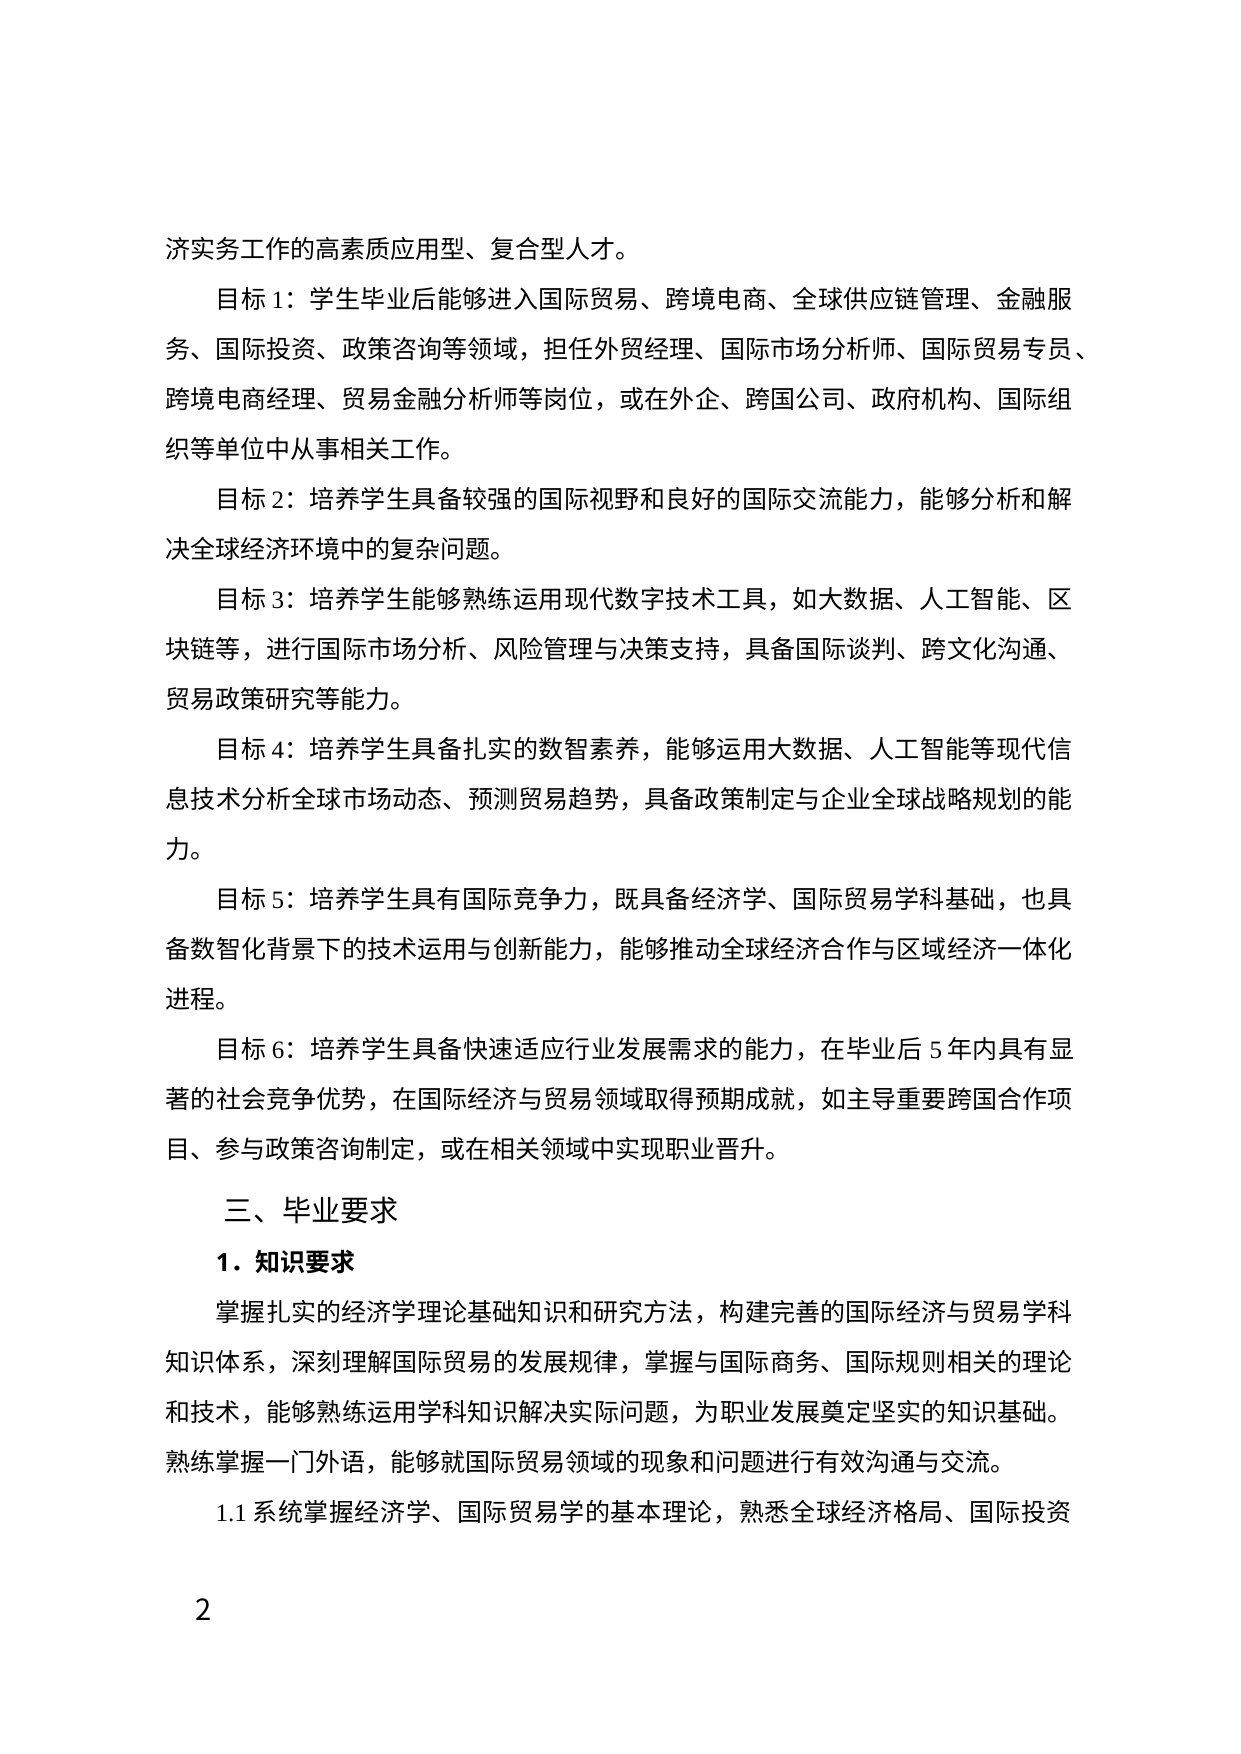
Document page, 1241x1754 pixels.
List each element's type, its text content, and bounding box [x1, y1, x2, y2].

text 掌握扎实的经济学理论基础知识和研究方法，构建完善的国际经济与贸易学科知识体系，深刻理解国际贸易的发展规律，掌握与国际商务、国际规则相关的理论和技术，能够熟练运用学科知识解决实际问题，为职业发展奠定坚实的知识基础。熟练掌握一门外语，能够就国际贸易领域的现象和问题进行有效沟通与交流。 [165, 1281, 1075, 1481]
text 1．知识要求 [165, 1231, 1075, 1281]
text 目标2：培养学生具备较强的国际视野和良好的国际交流能力，能够分析和解决全球经济环境中的复杂问题。 [165, 468, 1075, 568]
text 目标5：培养学生具有国际竞争力，既具备经济学、国际贸易学科基础，也具备数智化背景下的技术运用与创新能力，能够推动全球经济合作与区域经济一体化进程。 [165, 868, 1075, 1018]
text 目标1：学生毕业后能够进入国际贸易、跨境电商、全球供应链管理、金融服务、国际投资、政策咨询等领域，担任外贸经理、国际市场分析师、国际贸易专员、跨境电商经理、贸易金融分析师等岗位，或在外企、跨国公司、政府机构、国际组织等单位中从事相关工作。 [165, 268, 1075, 468]
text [165, 218, 1075, 268]
text 目标3：培养学生能够熟练运用现代数字技术工具，如大数据、人工智能、区块链等，进行国际市场分析、风险管理与决策支持，具备国际谈判、跨文化沟通、贸易政策研究等能力。 [165, 568, 1075, 718]
text 三、毕业要求 [165, 1181, 1075, 1231]
text 目标6：培养学生具备快速适应行业发展需求的能力，在毕业后5年内具有显著的社会竞争优势，在国际经济与贸易领域取得预期成就，如主导重要跨国合作项目、参与政策咨询制定，或在相关领域中实现职业晋升。 [165, 1018, 1075, 1168]
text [165, 1481, 1075, 1531]
text 目标4：培养学生具备扎实的数智素养，能够运用大数据、人工智能等现代信息技术分析全球市场动态、预测贸易趋势，具备政策制定与企业全球战略规划的能力。 [165, 718, 1075, 868]
